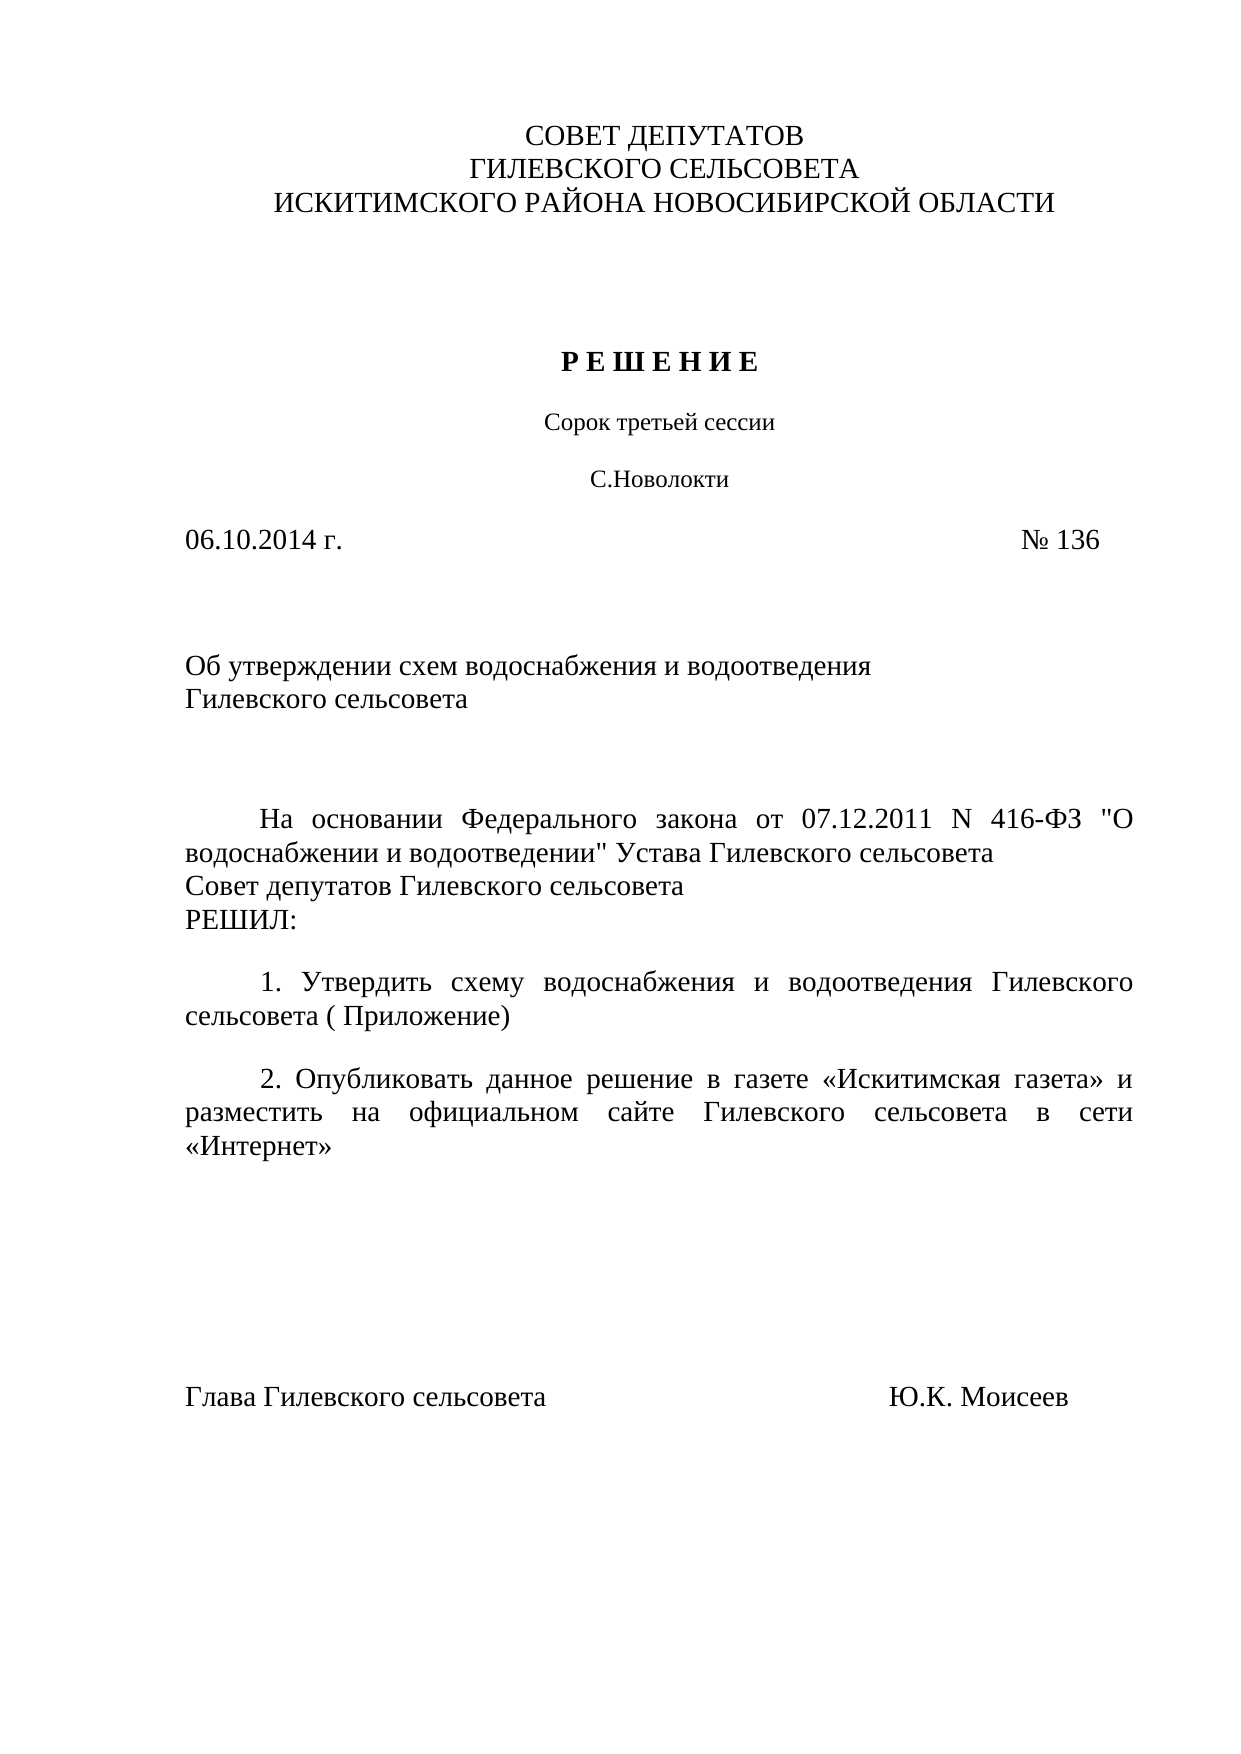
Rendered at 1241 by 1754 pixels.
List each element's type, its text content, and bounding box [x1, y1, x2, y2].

text СОВЕТ ДЕПУТАТОВ [177, 118, 1152, 152]
text ГИЛЕВСКОГО СЕЛЬСОВЕТА [177, 152, 1152, 185]
text ИСКИТИМСКОГО РАЙОНА НОВОСИБИРСКОЙ ОБЛАСТИ [177, 185, 1152, 219]
table_header [176, 252, 1140, 1576]
